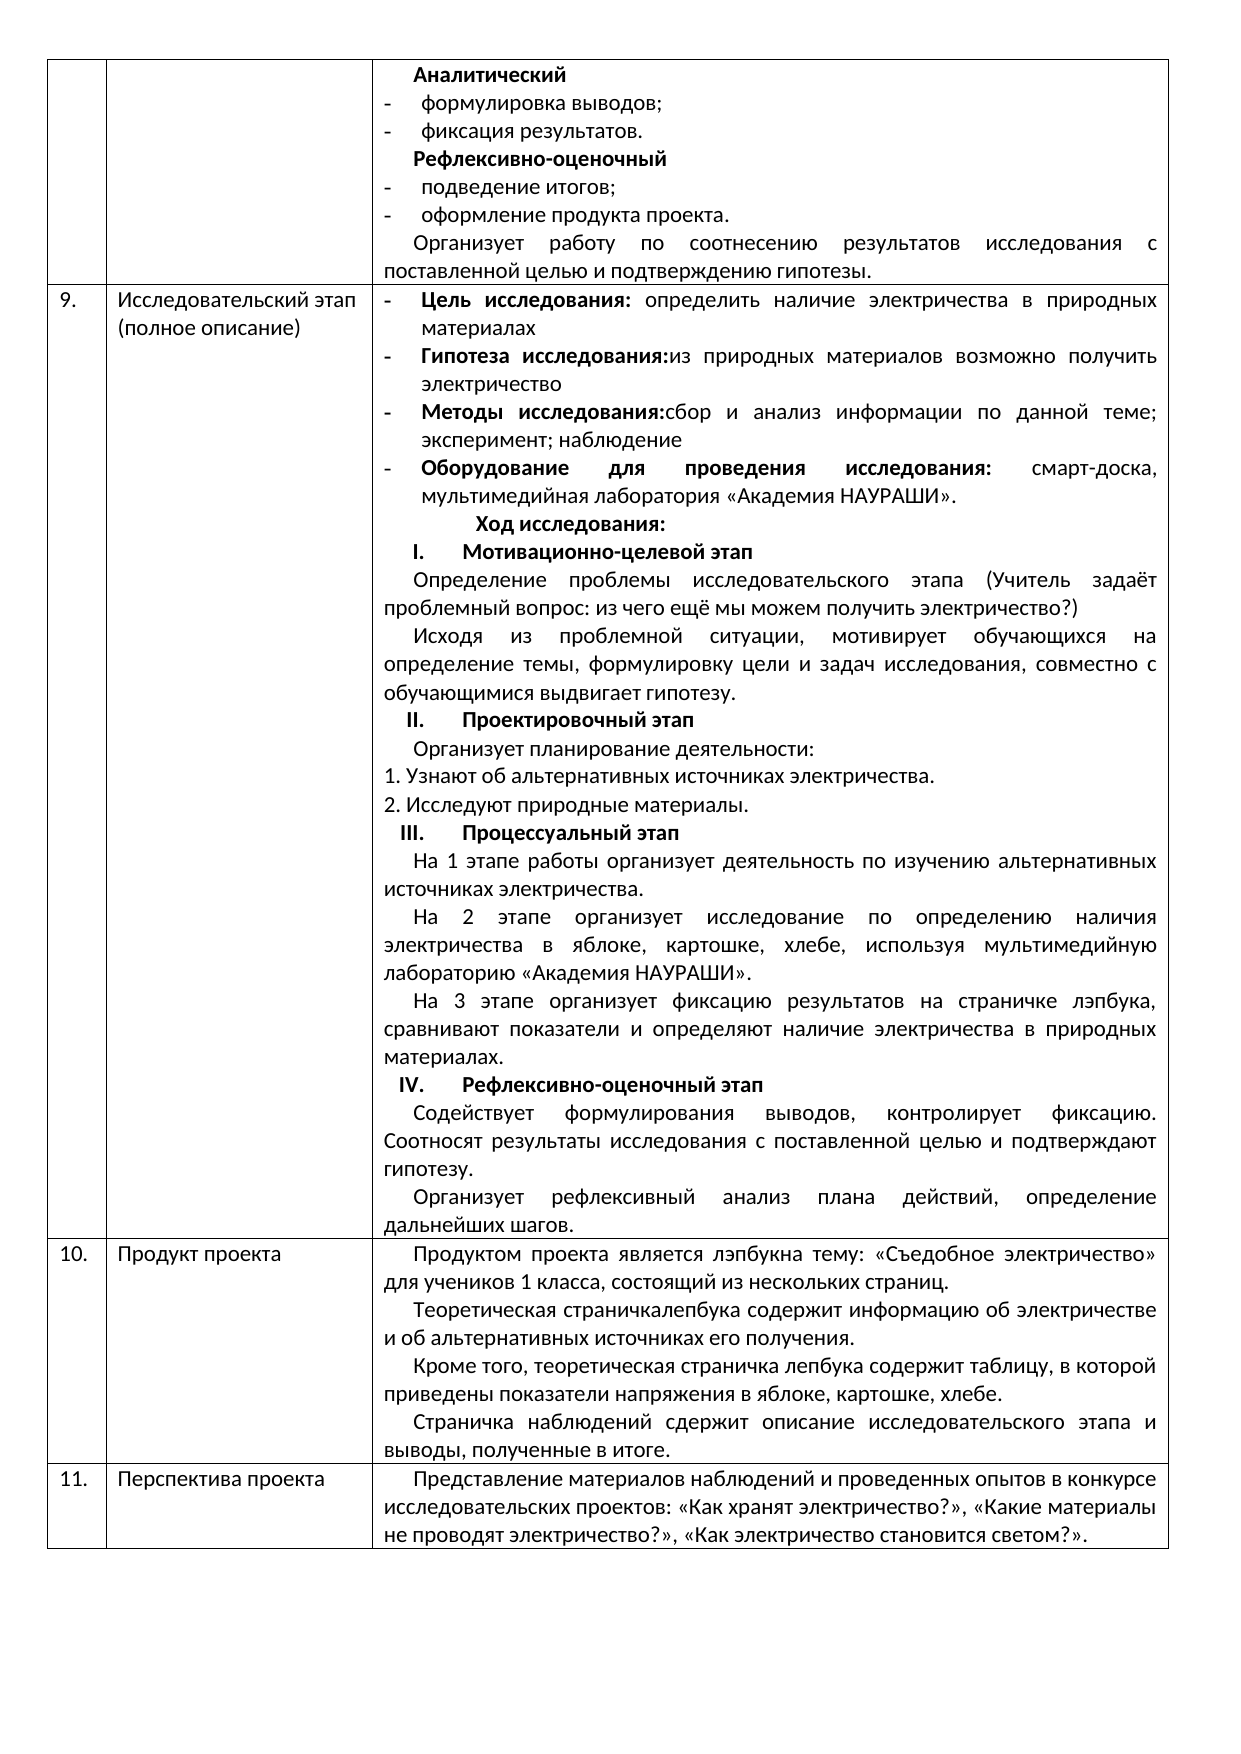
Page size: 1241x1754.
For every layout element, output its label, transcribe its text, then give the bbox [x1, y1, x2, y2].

table_cell 9. [48, 285, 106, 1238]
table_cell Перспектива проекта [107, 1464, 372, 1548]
table_cell Представление материалов наблюдений и проведенных опытов в конкурсе исследовательских проектов: «Как хранят электричество?», «Какие материалы не проводят электричество?», «Как электричество становится светом?». [373, 1464, 1168, 1548]
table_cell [373, 60, 1168, 284]
table_cell 8. [48, 60, 106, 284]
table_cell Продуктом проекта является лэпбукна тему: «Съедобное электричество» для учеников 1 класса, состоящий из нескольких страниц. Теоретическая страничкалепбука содержит информацию об электричестве и об альтернативных источниках его получения. Кроме того, теоретическая страничка лепбука содержит таблицу, в которой приведены показатели напряжения в яблоке, картошке, хлебе. Страничка наблюдений сдержит описание исследовательского этапа и выводы, полученные в итоге. [373, 1239, 1168, 1463]
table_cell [107, 60, 372, 284]
table_cell Исследовательский этап (полное описание) [107, 285, 372, 1238]
table_cell 10. [48, 1239, 106, 1463]
table_cell Продукт проекта [107, 1239, 372, 1463]
table_cell 11. [48, 1464, 106, 1548]
table_cell Цель исследования: определить наличие электричества в природных материалах Гипотеза исследования:из природных материалов возможно получить электричество Методы исследования:сбор и анализ информации по данной теме; эксперимент; наблюдение Оборудование для проведения исследования: смарт-доска, мультимедийная лаборатория «Академия НАУРАШИ». Ход исследования: Мотивационно-целевой этап Определение проблемы исследовательского этапа (Учитель задаёт проблемный вопрос: из чего ещё мы можем получить электричество?) Исходя из проблемной ситуации, мотивирует обучающихся на определение темы, формулировку цели и задач исследования, совместно с обучающимися выдвигает гипотезу. Проектировочный этап Организует планирование деятельности: 1. Узнают об альтернативных источниках электричества. 2. Исследуют природные материалы. Процессуальный этап На 1 этапе работы организует деятельность по изучению альтернативных источниках электричества. На 2 этапе организует исследование по определению наличия электричества в яблоке, картошке, хлебе, используя мультимедийную лабораторию «Академия НАУРАШИ». На 3 этапе организует фиксацию результатов на страничке лэпбука, сравнивают показатели и определяют наличие электричества в природных материалах. Рефлексивно-оценочный этап Содействует формулирования выводов, контролирует фиксацию. Соотносят результаты исследования с поставленной целью и подтверждают гипотезу. Организует рефлексивный анализ плана действий, определение дальнейших шагов. [373, 285, 1168, 1238]
